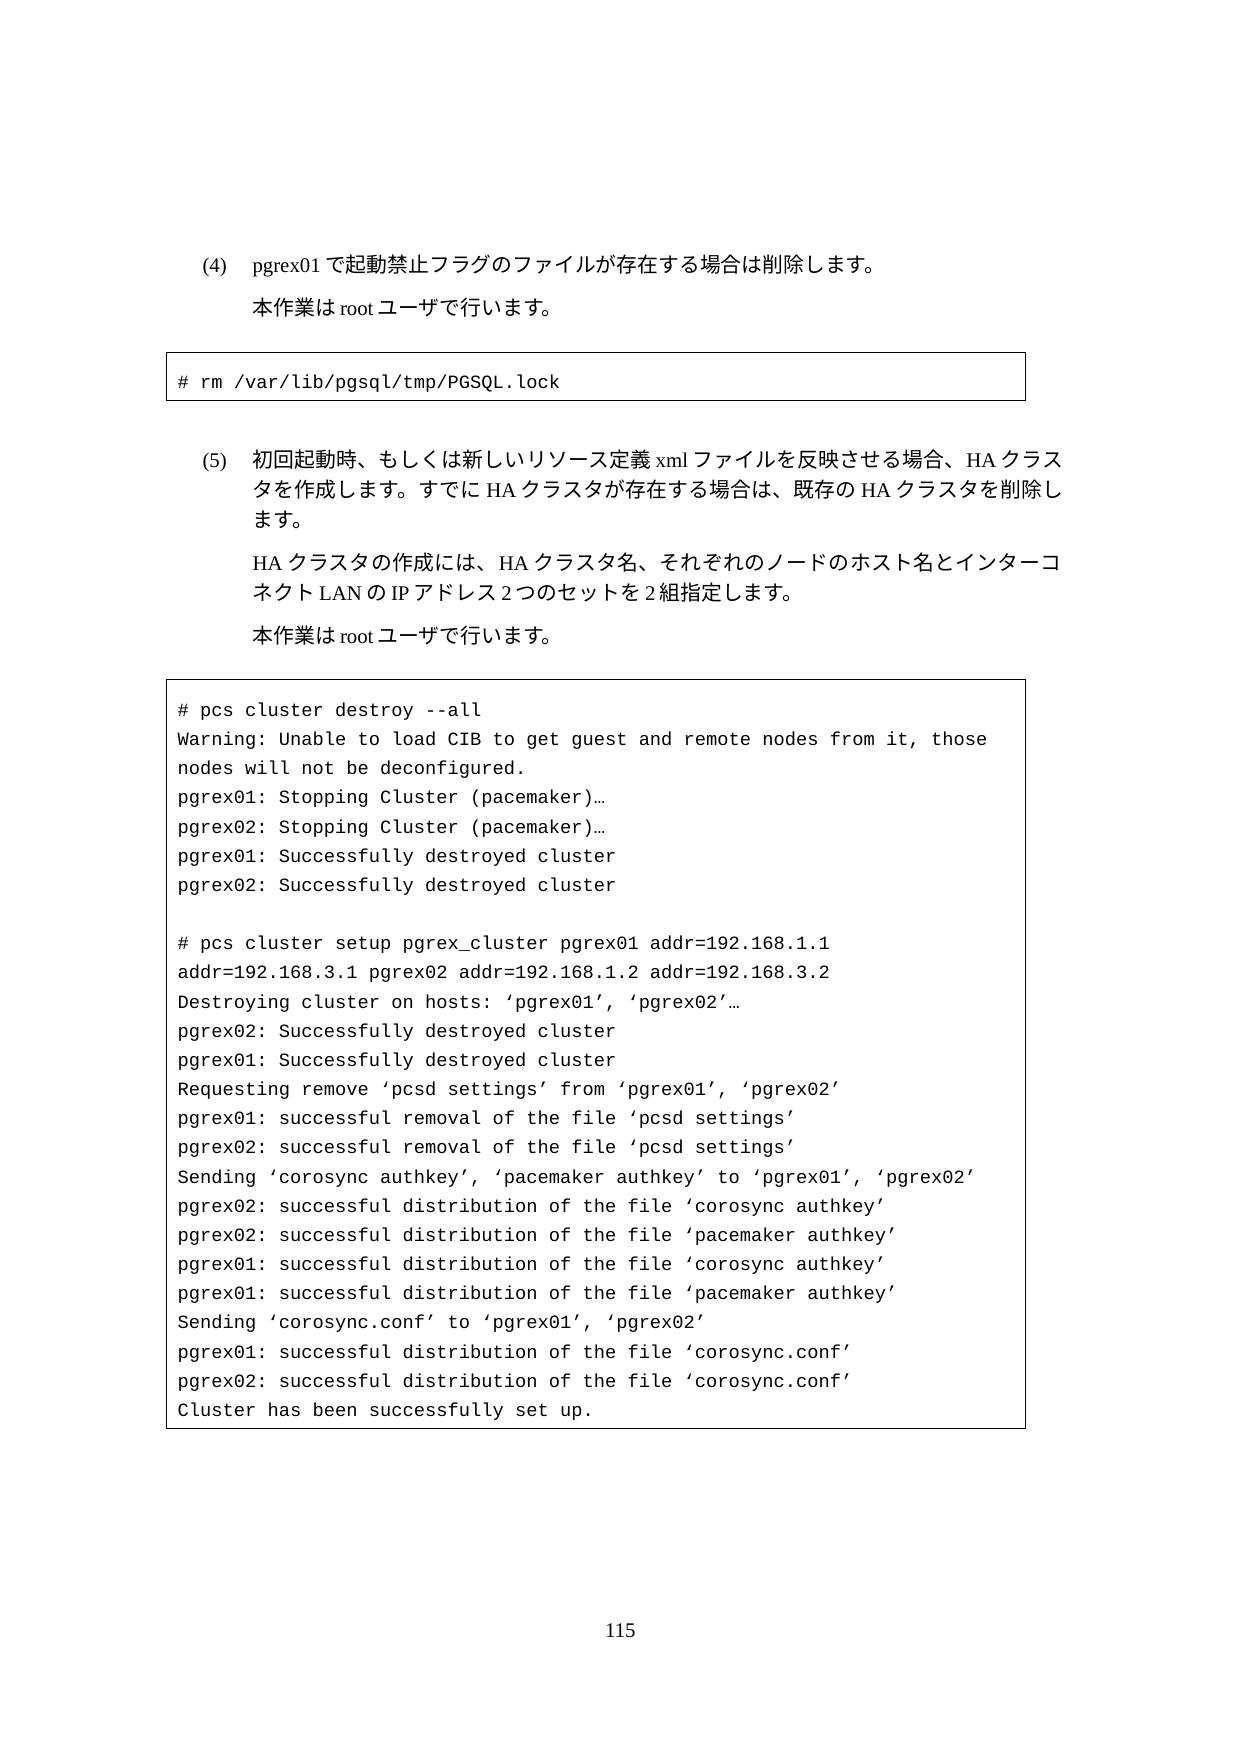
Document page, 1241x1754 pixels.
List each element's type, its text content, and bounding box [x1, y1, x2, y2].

list 初回起動時、もしくは新しいリソース定義xmlファイルを反映させる場合、HAクラスタを作成します。すでにHAクラスタが存在する場合は、既存のHAクラスタを削除します。 [202, 443, 1063, 533]
list pgrex01で起動禁止フラグのファイルが存在する場合は削除します。 [202, 248, 1063, 279]
table_header # rm /var/lib/pgsql/tmp/PGSQL.lock [167, 353, 1025, 400]
list 本作業はrootユーザで行います。 [202, 619, 1063, 649]
table_header # pcs cluster destroy --all Warning: Unable to load CIB to get guest and remote nodes from it, those nodes will not be deconfigured. pgrex01: Stopping Cluster (pacemaker)… pgrex02: Stopping Cluster (pacemaker)… pgrex01: Successfully destroyed cluster pgrex02: Successfully destroyed cluster # pcs cluster setup pgrex_cluster pgrex01 addr=192.168.1.1 addr=192.168.3.1 pgrex02 addr=192.168.1.2 addr=192.168.3.2 Destroying cluster on hosts: ‘pgrex01’, ‘pgrex02’… pgrex02: Successfully destroyed cluster pgrex01: Successfully destroyed cluster Requesting remove ‘pcsd settings’ from ‘pgrex01’, ‘pgrex02’ pgrex01: successful removal of the file ‘pcsd settings’ pgrex02: successful removal of the file ‘pcsd settings’ Sending ‘corosync authkey’, ‘pacemaker authkey’ to ‘pgrex01’, ‘pgrex02’ pgrex02: successful distribution of the file ‘corosync authkey’ pgrex02: successful distribution of the file ‘pacemaker authkey’ pgrex01: successful distribution of the file ‘corosync authkey’ pgrex01: successful distribution of the file ‘pacemaker authkey’ Sending ‘corosync.conf’ to ‘pgrex01’, ‘pgrex02’ pgrex01: successful distribution of the file ‘corosync.conf’ pgrex02: successful distribution of the file ‘corosync.conf’ Cluster has been successfully set up. [167, 680, 1025, 1428]
list HAクラスタの作成には、HAクラスタ名、それぞれのノードのホスト名とインターコネクトLANのIPアドレス2つのセットを2組指定します。 [202, 546, 1063, 606]
list 本作業はrootユーザで行います。 [202, 291, 1063, 321]
